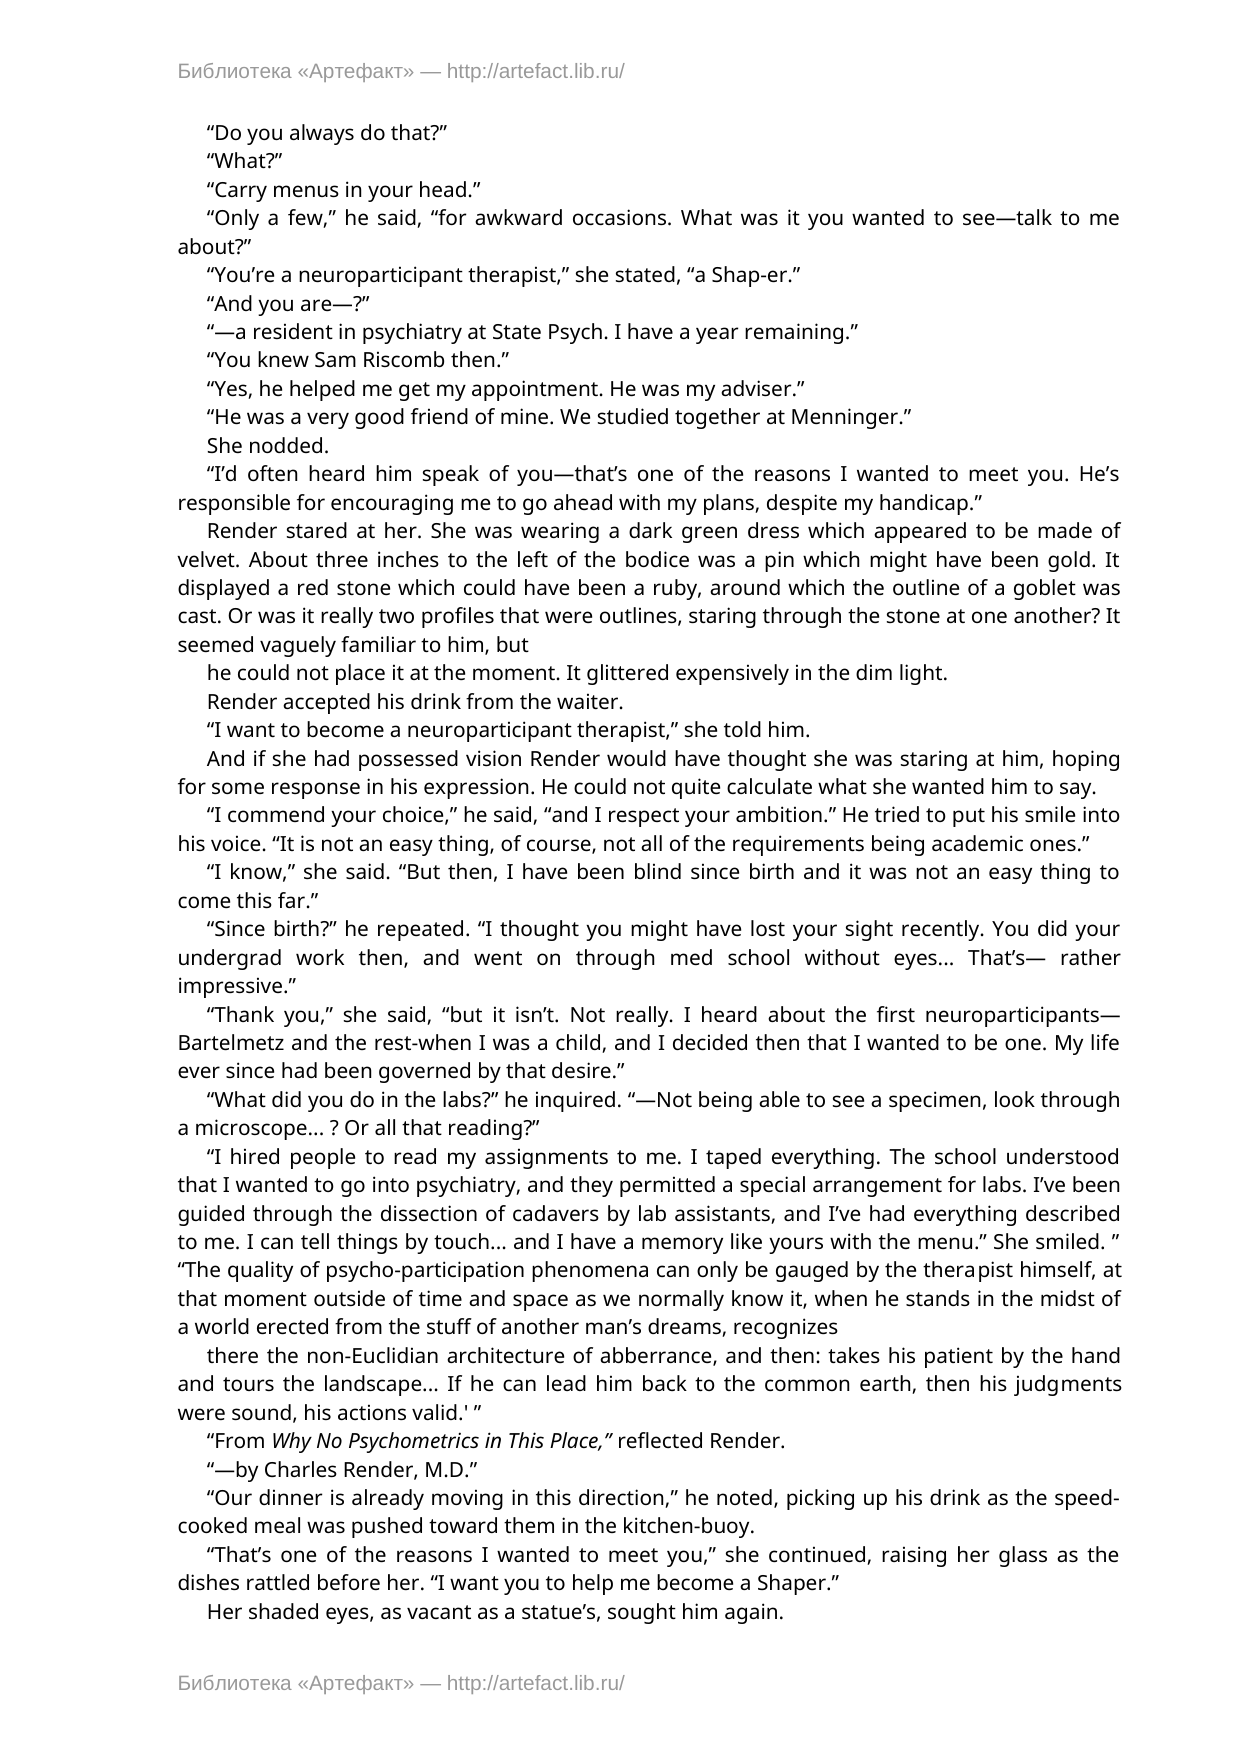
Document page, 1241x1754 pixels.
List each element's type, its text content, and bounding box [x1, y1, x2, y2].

text “I’d often heard him speak of you—that’s one of the reasons I wanted to meet you. He’s responsible for encouraging me to go ahead with my plans, despite my handicap.” [177, 459, 1122, 516]
text “You knew Sam Riscomb then.” [177, 346, 1122, 374]
text “—a resident in psychiatry at State Psych. I have a year remaining.” [177, 317, 1122, 346]
text “I commend your choice,” he said, “and I respect your ambition.” He tried to put his smile into his voice. “It is not an easy thing, of course, not all of the requirements being academic ones.” [177, 801, 1122, 857]
text “You’re a neuroparticipant therapist,” she stated, “a Shap-er.” [177, 260, 1122, 289]
text “Since birth?” he repeated. “I thought you might have lost your sight recently. You did your undergrad work then, and went on through med school without eyes... That’s— rather impressive.” [177, 914, 1122, 1000]
text She nodded. [177, 431, 1122, 459]
text Her shaded eyes, as vacant as a statue’s, sought him again. [177, 1597, 1122, 1625]
text Render accepted his drink from the waiter. [177, 687, 1122, 715]
text Render stared at her. She was wearing a dark green dress which appeared to be made of velvet. About three inches to the left of the bodice was a pin which might have been gold. It displayed a red stone which could have been a ruby, around which the outline of a goblet was cast. Or was it really two profiles that were outlines, staring through the stone at one another? It seemed vaguely familiar to him, but [177, 516, 1122, 658]
text “And you are—?” [177, 289, 1122, 317]
text “—by Charles Render, M.D.” [177, 1455, 1122, 1483]
text “What did you do in the labs?” he inquired. “—Not being able to see a specimen, look through a microscope... ? Or all that reading?” [177, 1085, 1122, 1142]
text “Yes, he helped me get my appointment. He was my adviser.” [177, 374, 1122, 402]
text “He was a very good friend of mine. We studied together at Menninger.” [177, 402, 1122, 431]
text “Only a few,” he said, “for awkward occasions. What was it you wanted to see—talk to me about?” [177, 203, 1122, 260]
text “I know,” she said. “But then, I have been blind since birth and it was not an easy thing to come this far.” [177, 857, 1122, 914]
text “That’s one of the reasons I wanted to meet you,” she continued, raising her glass as the dishes rattled before her. “I want you to help me become a Shaper.” [177, 1540, 1122, 1597]
text “Our dinner is already moving in this direction,” he noted, picking up his drink as the speed-cooked meal was pushed toward them in the kitchen-buoy. [177, 1483, 1122, 1540]
text “I want to become a neuroparticipant therapist,” she told him. [177, 715, 1122, 744]
text “I hired people to read my assignments to me. I taped everything. The school understood that I wanted to go into psychiatry, and they permitted a special arrangement for labs. I’ve been guided through the dissection of cadavers by lab assistants, and I’ve had everything described to me. I can tell things by touch... and I have a memory like yours with the menu.” She smiled. ” “The quality of psycho-participation phenomena can only be gauged by the therapist himself, at that moment outside of time and space as we normally know it, when he stands in the midst of a world erected from the stuff of another man’s dreams, recognizes [177, 1142, 1122, 1341]
text there the non-Euclidian architecture of abberrance, and then: takes his patient by the hand and tours the landscape... If he can lead him back to the common earth, then his judgments were sound, his actions valid.' ” [177, 1341, 1122, 1426]
text he could not place it at the moment. It glittered expensively in the dim light. [177, 658, 1122, 687]
text “Do you always do that?” [177, 118, 1122, 147]
text “Carry menus in your head.” [177, 175, 1122, 203]
text “Thank you,” she said, “but it isn’t. Not really. I heard about the first neuroparticipants—Bartelmetz and the rest-when I was a child, and I decided then that I wanted to be one. My life ever since had been governed by that desire.” [177, 1000, 1122, 1085]
text And if she had possessed vision Render would have thought she was staring at him, hoping for some response in his expression. He could not quite calculate what she wanted him to say. [177, 744, 1122, 801]
text “From Why No Psychometrics in This Place,” reflected Render. [177, 1426, 1122, 1455]
text “What?” [177, 147, 1122, 175]
